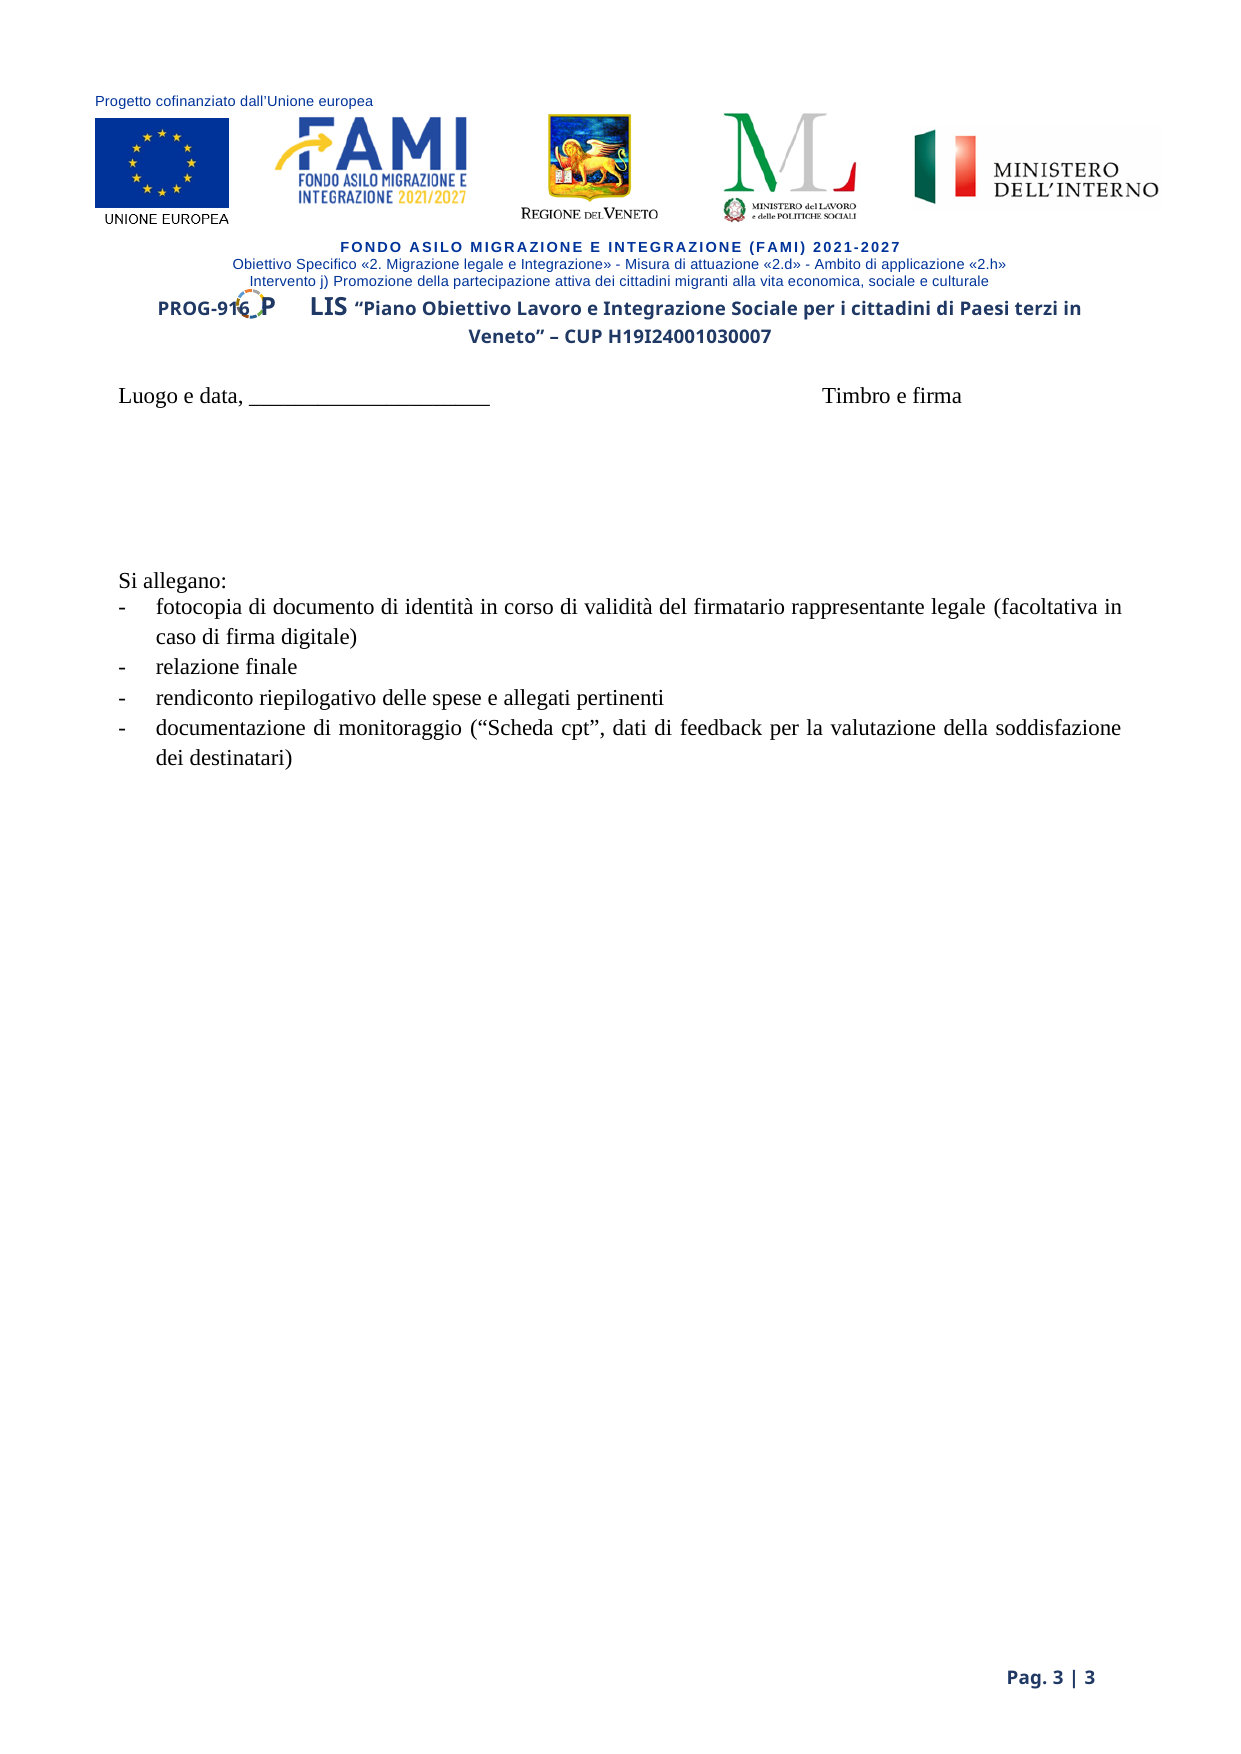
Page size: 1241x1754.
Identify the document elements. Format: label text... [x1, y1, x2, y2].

list relazione finale [118, 653, 1122, 680]
list documentazione di monitoraggio (“Scheda cpt”, dati di feedback per la valutazione della soddisfazione dei destinatari) [118, 714, 1122, 770]
list rendiconto riepilogativo delle spese e allegati pertinenti [118, 684, 1122, 710]
text Luogo e data, _____________________ Timbro e firma [118, 382, 1122, 408]
list fotocopia di documento di identità in corso di validità del firmatario rappresentante legale (facoltativa in caso di firma digitale) [118, 593, 1122, 649]
text Si allegano: [118, 567, 1122, 593]
picture [89, 112, 1161, 231]
picture [235, 284, 270, 323]
